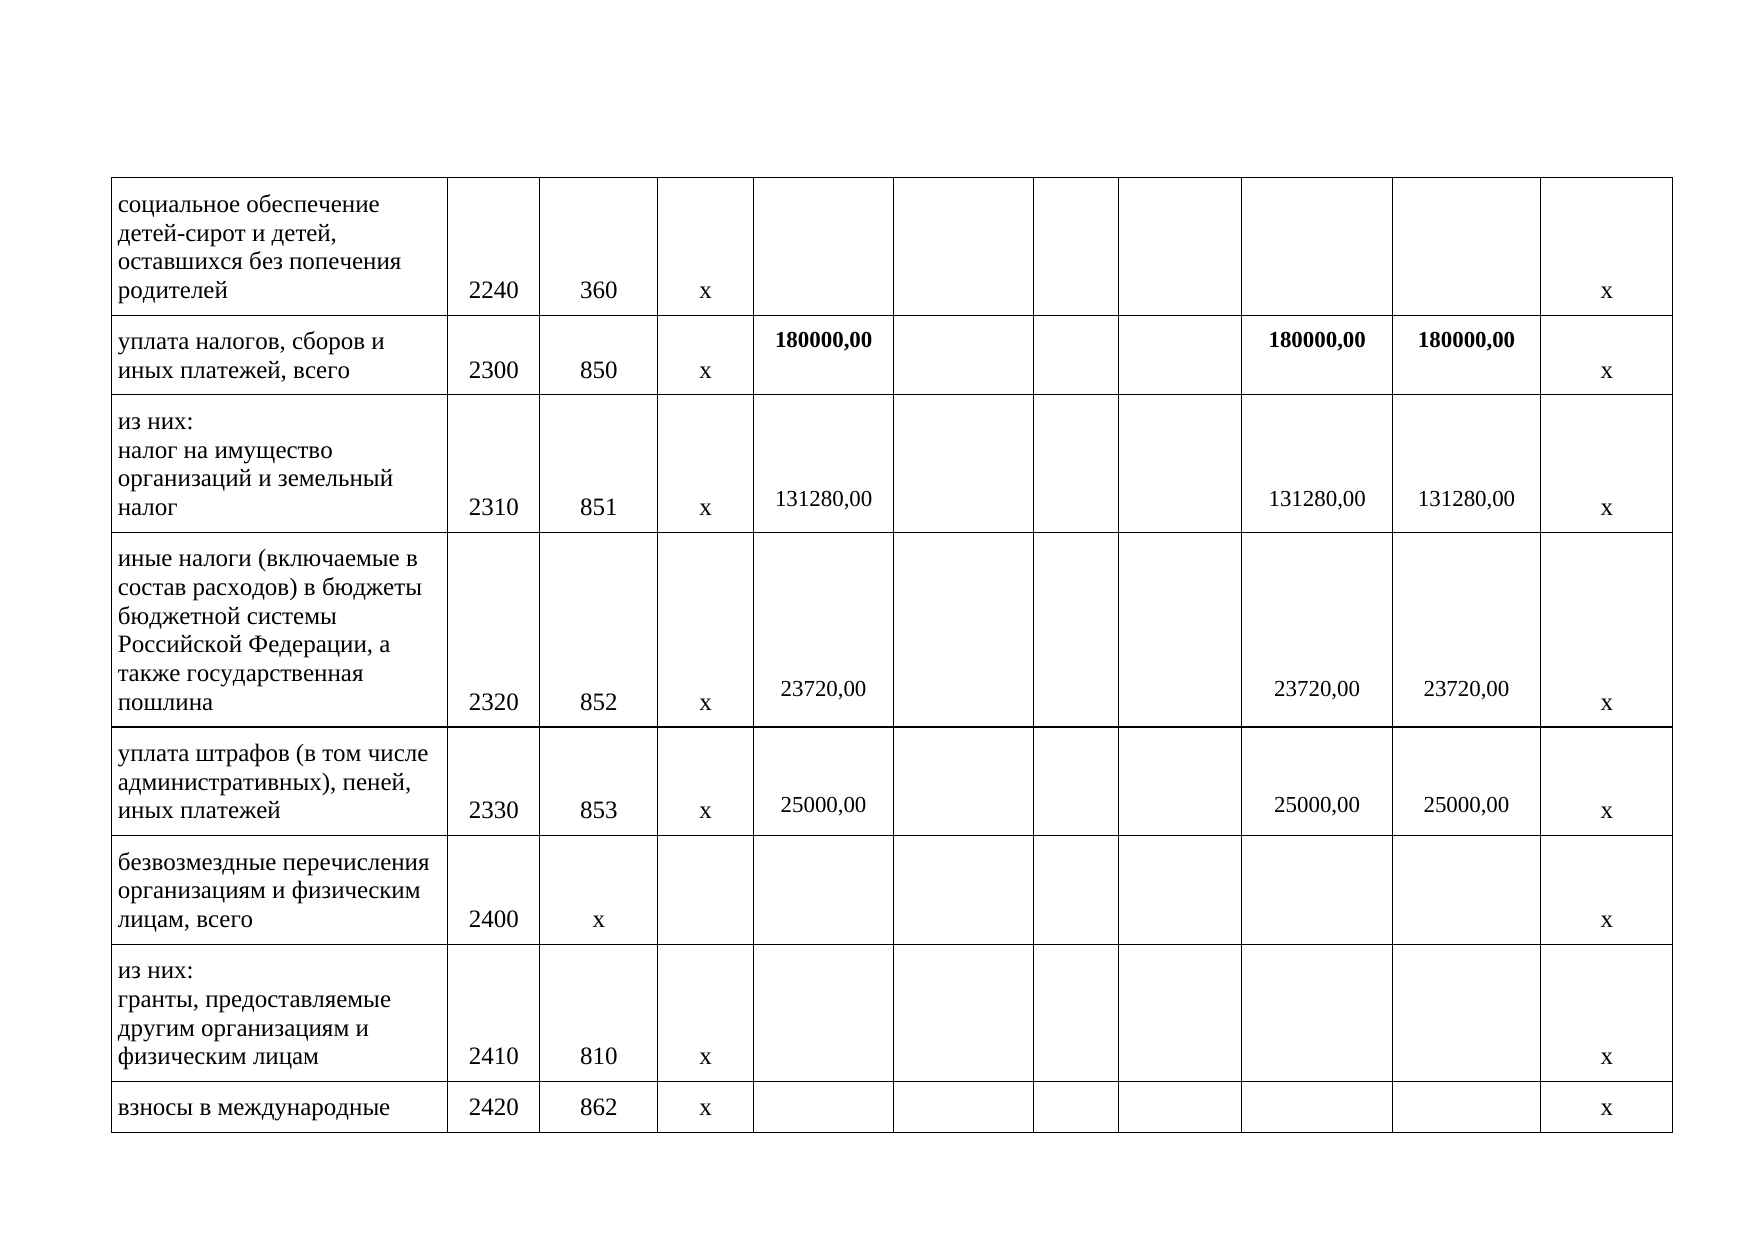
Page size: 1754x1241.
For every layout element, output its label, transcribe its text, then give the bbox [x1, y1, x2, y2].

table_cell [1119, 178, 1241, 314]
table_cell х [1541, 1082, 1672, 1132]
table_cell [894, 178, 1033, 314]
table_cell [1393, 945, 1540, 1081]
table_cell 2240 [448, 178, 539, 314]
table_cell [1119, 728, 1241, 835]
table_cell х [1541, 178, 1672, 314]
table_cell 862 [540, 1082, 657, 1132]
table_cell [894, 728, 1033, 835]
table_cell [1034, 728, 1118, 835]
table_cell [1242, 1082, 1392, 1132]
table_cell 23720,00 [754, 533, 893, 726]
table_cell [754, 178, 893, 314]
table_cell из них: налог на имущество организаций и земельный налог [112, 395, 447, 532]
table_cell х [1541, 728, 1672, 835]
table_cell х [540, 836, 657, 943]
table_cell уплата налогов, сборов и иных платежей, всего [112, 316, 447, 394]
table_cell безвозмездные перечисления организациям и физическим лицам, всего [112, 836, 447, 943]
table_cell х [1541, 945, 1672, 1081]
table_cell из них: гранты, предоставляемые другим организациям и физическим лицам [112, 945, 447, 1081]
table_cell 810 [540, 945, 657, 1081]
table_cell 2330 [448, 728, 539, 835]
table_cell 2320 [448, 533, 539, 726]
table_cell [1034, 395, 1118, 532]
table_cell [894, 395, 1033, 532]
table_cell 23720,00 [1393, 533, 1540, 726]
table_cell [1393, 1082, 1540, 1132]
table_cell [658, 836, 753, 943]
table_cell 2410 [448, 945, 539, 1081]
table_cell 23720,00 [1242, 533, 1392, 726]
table_cell 25000,00 [1242, 728, 1392, 835]
table_cell х [658, 533, 753, 726]
table_cell [1119, 1082, 1241, 1132]
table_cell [112, 1082, 447, 1132]
table_cell х [658, 395, 753, 532]
table_cell 180000,00 [754, 316, 893, 394]
table_cell х [658, 178, 753, 314]
table_cell 2420 [448, 1082, 539, 1132]
table_cell 25000,00 [1393, 728, 1540, 835]
table_cell 2310 [448, 395, 539, 532]
table_cell 131280,00 [1393, 395, 1540, 532]
table_cell [1034, 836, 1118, 943]
table_cell [1242, 178, 1392, 314]
table_cell [1034, 316, 1118, 394]
table_cell [1119, 316, 1241, 394]
table_cell [1119, 395, 1241, 532]
table_cell [894, 1082, 1033, 1132]
table_cell х [658, 316, 753, 394]
table_cell [1242, 945, 1392, 1081]
table_cell [1242, 836, 1392, 943]
table_cell [1119, 945, 1241, 1081]
table_cell 25000,00 [754, 728, 893, 835]
table_cell [754, 1082, 893, 1132]
table_cell 850 [540, 316, 657, 394]
table_cell х [658, 728, 753, 835]
table_cell 2300 [448, 316, 539, 394]
table_cell 360 [540, 178, 657, 314]
table_cell х [1541, 395, 1672, 532]
table_cell х [1541, 533, 1672, 726]
table_cell 131280,00 [754, 395, 893, 532]
table_cell 851 [540, 395, 657, 532]
table_cell 853 [540, 728, 657, 835]
table_cell [1119, 533, 1241, 726]
table_cell [894, 533, 1033, 726]
table_cell иные налоги (включаемые в состав расходов) в бюджеты бюджетной системы Российской Федерации, а также государственная пошлина [112, 533, 447, 726]
table_cell 131280,00 [1242, 395, 1392, 532]
table_cell 180000,00 [1242, 316, 1392, 394]
table_cell [1393, 836, 1540, 943]
table_cell [894, 945, 1033, 1081]
table_cell [894, 836, 1033, 943]
table_cell х [658, 945, 753, 1081]
table_cell 180000,00 [1393, 316, 1540, 394]
table_cell [1034, 1082, 1118, 1132]
table_cell х [1541, 836, 1672, 943]
table_cell уплата штрафов (в том числе административных), пеней, иных платежей [112, 728, 447, 835]
table_cell х [1541, 316, 1672, 394]
table_cell [1393, 178, 1540, 314]
table_cell 2400 [448, 836, 539, 943]
table_cell [1034, 533, 1118, 726]
table_cell [1034, 178, 1118, 314]
table_cell [754, 836, 893, 943]
table_cell х [658, 1082, 753, 1132]
table_cell социальное обеспечение детей-сирот и детей, оставшихся без попечения родителей [112, 178, 447, 314]
table_cell [1034, 945, 1118, 1081]
table_cell [894, 316, 1033, 394]
table_cell 852 [540, 533, 657, 726]
table_cell [754, 945, 893, 1081]
table_cell [1119, 836, 1241, 943]
